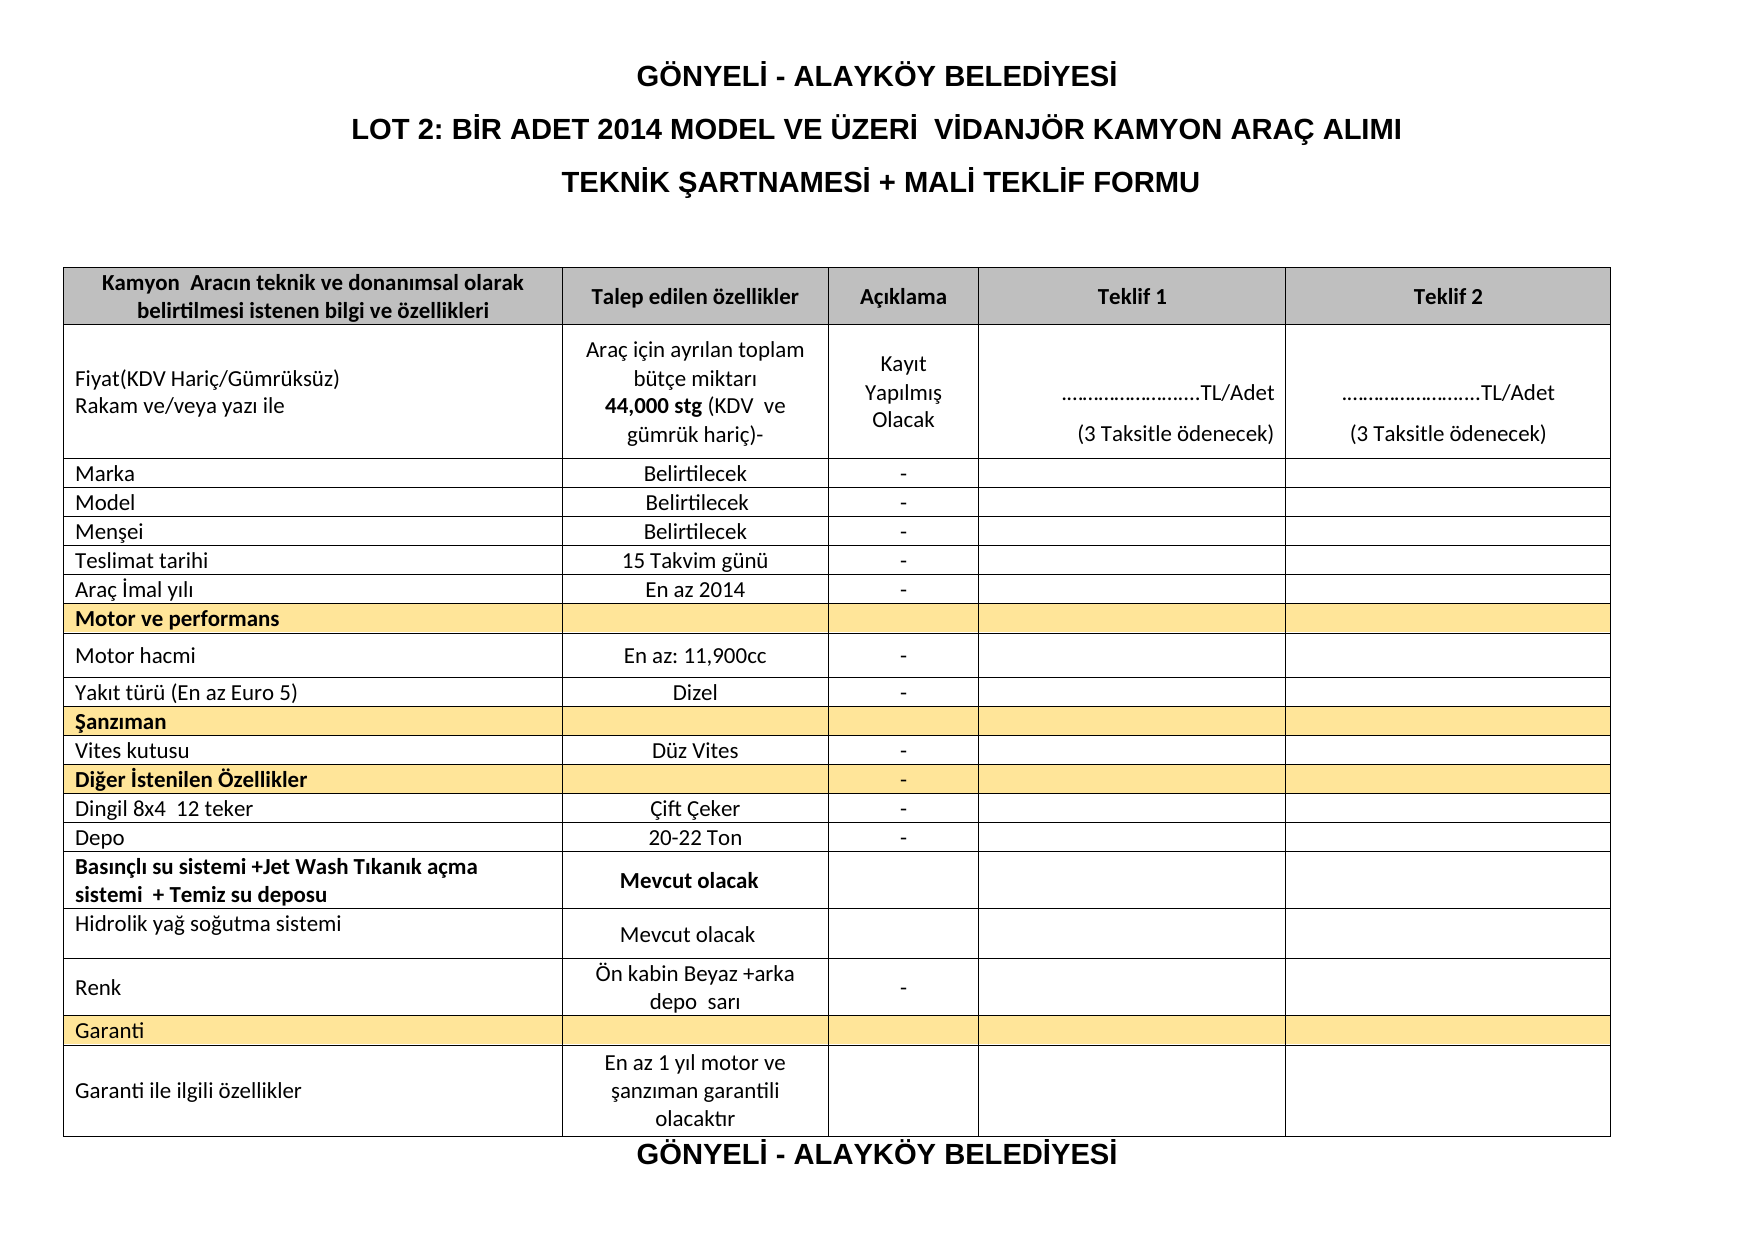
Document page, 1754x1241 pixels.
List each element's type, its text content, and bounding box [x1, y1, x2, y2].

table_cell [1286, 736, 1610, 764]
table_cell .…………………....TL/Adet (3 Taksitle ödenecek) [1286, 325, 1610, 458]
table_cell En az 2014 [563, 575, 828, 603]
table_cell [979, 959, 1285, 1015]
table_cell [1286, 707, 1610, 735]
table_cell - [829, 678, 978, 706]
table_cell 20-22 Ton [563, 823, 828, 851]
table_cell [563, 604, 828, 632]
table_cell [979, 794, 1285, 822]
table_cell - [829, 517, 978, 545]
table_cell [1286, 852, 1610, 908]
table_cell [1286, 678, 1610, 706]
table_cell Basınçlı su sistemi +Jet Wash Tıkanık açma sistemi + Temiz su deposu [64, 852, 562, 908]
table_cell Araç İmal yılı [64, 575, 562, 603]
table_cell Fiyat(KDV Hariç/Gümrüksüz) Rakam ve/veya yazı ile [64, 325, 562, 458]
table_cell Ön kabin Beyaz +arka depo sarı [563, 959, 828, 1015]
table_cell - [829, 823, 978, 851]
table_cell [1286, 823, 1610, 851]
table_cell [979, 459, 1285, 487]
table_cell Hidrolik yağ soğutma sistemi [64, 909, 562, 958]
table_cell Yakıt türü (En az Euro 5) [64, 678, 562, 706]
table_cell [979, 575, 1285, 603]
table_cell [979, 678, 1285, 706]
table_cell [979, 488, 1285, 516]
table_cell [1286, 909, 1610, 958]
table_cell [563, 765, 828, 793]
table_cell [979, 909, 1285, 958]
table_cell Şanzıman [64, 707, 562, 735]
table_cell En az: 11,900cc [563, 634, 828, 677]
table_cell [1286, 959, 1610, 1015]
table_cell [1286, 1046, 1610, 1136]
table_cell - [829, 794, 978, 822]
table_cell Marka [64, 459, 562, 487]
table_cell [979, 634, 1285, 677]
table_cell Belirtilecek [563, 459, 828, 487]
table_cell [829, 1016, 978, 1044]
table_cell Çift Çeker [563, 794, 828, 822]
table_cell [1286, 634, 1610, 677]
table_cell Düz Vites [563, 736, 828, 764]
table_cell Diğer İstenilen Özellikler [64, 765, 562, 793]
table_cell [979, 852, 1285, 908]
table_cell Dingil 8x4 12 teker [64, 794, 562, 822]
table_cell Belirtilecek [563, 488, 828, 516]
text GÖNYELİ - ALAYKÖY BELEDİYESİ [75, 59, 1679, 93]
table_cell [829, 1046, 978, 1136]
table_cell Teslimat tarihi [64, 546, 562, 574]
table_cell Menşei [64, 517, 562, 545]
table_cell Depo [64, 823, 562, 851]
text LOT 2: BİR ADET 2014 MODEL VE ÜZERİ VİDANJÖR KAMYON ARAÇ ALIMI [75, 112, 1679, 146]
table_cell [1286, 604, 1610, 632]
table_cell Mevcut olacak [563, 909, 828, 958]
table_cell Belirtilecek [563, 517, 828, 545]
table_cell [979, 707, 1285, 735]
table_cell En az 1 yıl motor ve şanzıman garantili olacaktır [563, 1046, 828, 1136]
table_cell Model [64, 488, 562, 516]
table_cell - [829, 488, 978, 516]
table_cell - [829, 959, 978, 1015]
table_cell [563, 707, 828, 735]
text TEKNİK ŞARTNAMESİ + MALİ TEKLİF FORMU [75, 165, 1679, 198]
table_cell [829, 604, 978, 632]
table_cell [979, 1016, 1285, 1044]
table_cell Vites kutusu [64, 736, 562, 764]
table_cell [1286, 517, 1610, 545]
table_cell [979, 517, 1285, 545]
table_cell [829, 852, 978, 908]
table_cell [979, 1046, 1285, 1136]
table_header Açıklama [829, 268, 978, 324]
table_cell Garanti ile ilgili özellikler [64, 1046, 562, 1136]
table_cell [1286, 546, 1610, 574]
table_cell - [829, 736, 978, 764]
table_cell - [829, 634, 978, 677]
table_cell 15 Takvim günü [563, 546, 828, 574]
table_cell [979, 736, 1285, 764]
table_cell .…………………....TL/Adet (3 Taksitle ödenecek) [979, 325, 1285, 458]
table_cell [829, 707, 978, 735]
table_cell - [829, 575, 978, 603]
table_cell [1286, 765, 1610, 793]
table_cell Garanti [64, 1016, 562, 1044]
table_header Kamyon Aracın teknik ve donanımsal olarak belirtilmesi istenen bilgi ve özellikleri [64, 268, 562, 324]
text GÖNYELİ - ALAYKÖY BELEDİYESİ [75, 1137, 1679, 1170]
table_cell [979, 546, 1285, 574]
table_cell - [829, 765, 978, 793]
table_cell Motor hacmi [64, 634, 562, 677]
table_cell Motor ve performans [64, 604, 562, 632]
table_header Teklif 2 [1286, 268, 1610, 324]
table_cell - [829, 459, 978, 487]
table_cell [1286, 575, 1610, 603]
table_cell [1286, 488, 1610, 516]
table_cell - [829, 546, 978, 574]
table_cell [979, 604, 1285, 632]
table_cell [829, 909, 978, 958]
table_cell Dizel [563, 678, 828, 706]
table_cell Mevcut olacak [563, 852, 828, 908]
table_cell Araç için ayrılan toplam bütçe miktarı 44,000 stg (KDV ve gümrük hariç)- [563, 325, 828, 458]
table_cell [1286, 794, 1610, 822]
table_header Talep edilen özellikler [563, 268, 828, 324]
table_cell [979, 823, 1285, 851]
table_cell [1286, 459, 1610, 487]
table_cell [1286, 1016, 1610, 1044]
table_cell [979, 765, 1285, 793]
table_cell [563, 1016, 828, 1044]
table_cell Kayıt Yapılmış Olacak [829, 325, 978, 458]
table_cell Renk [64, 959, 562, 1015]
table_header Teklif 1 [979, 268, 1285, 324]
